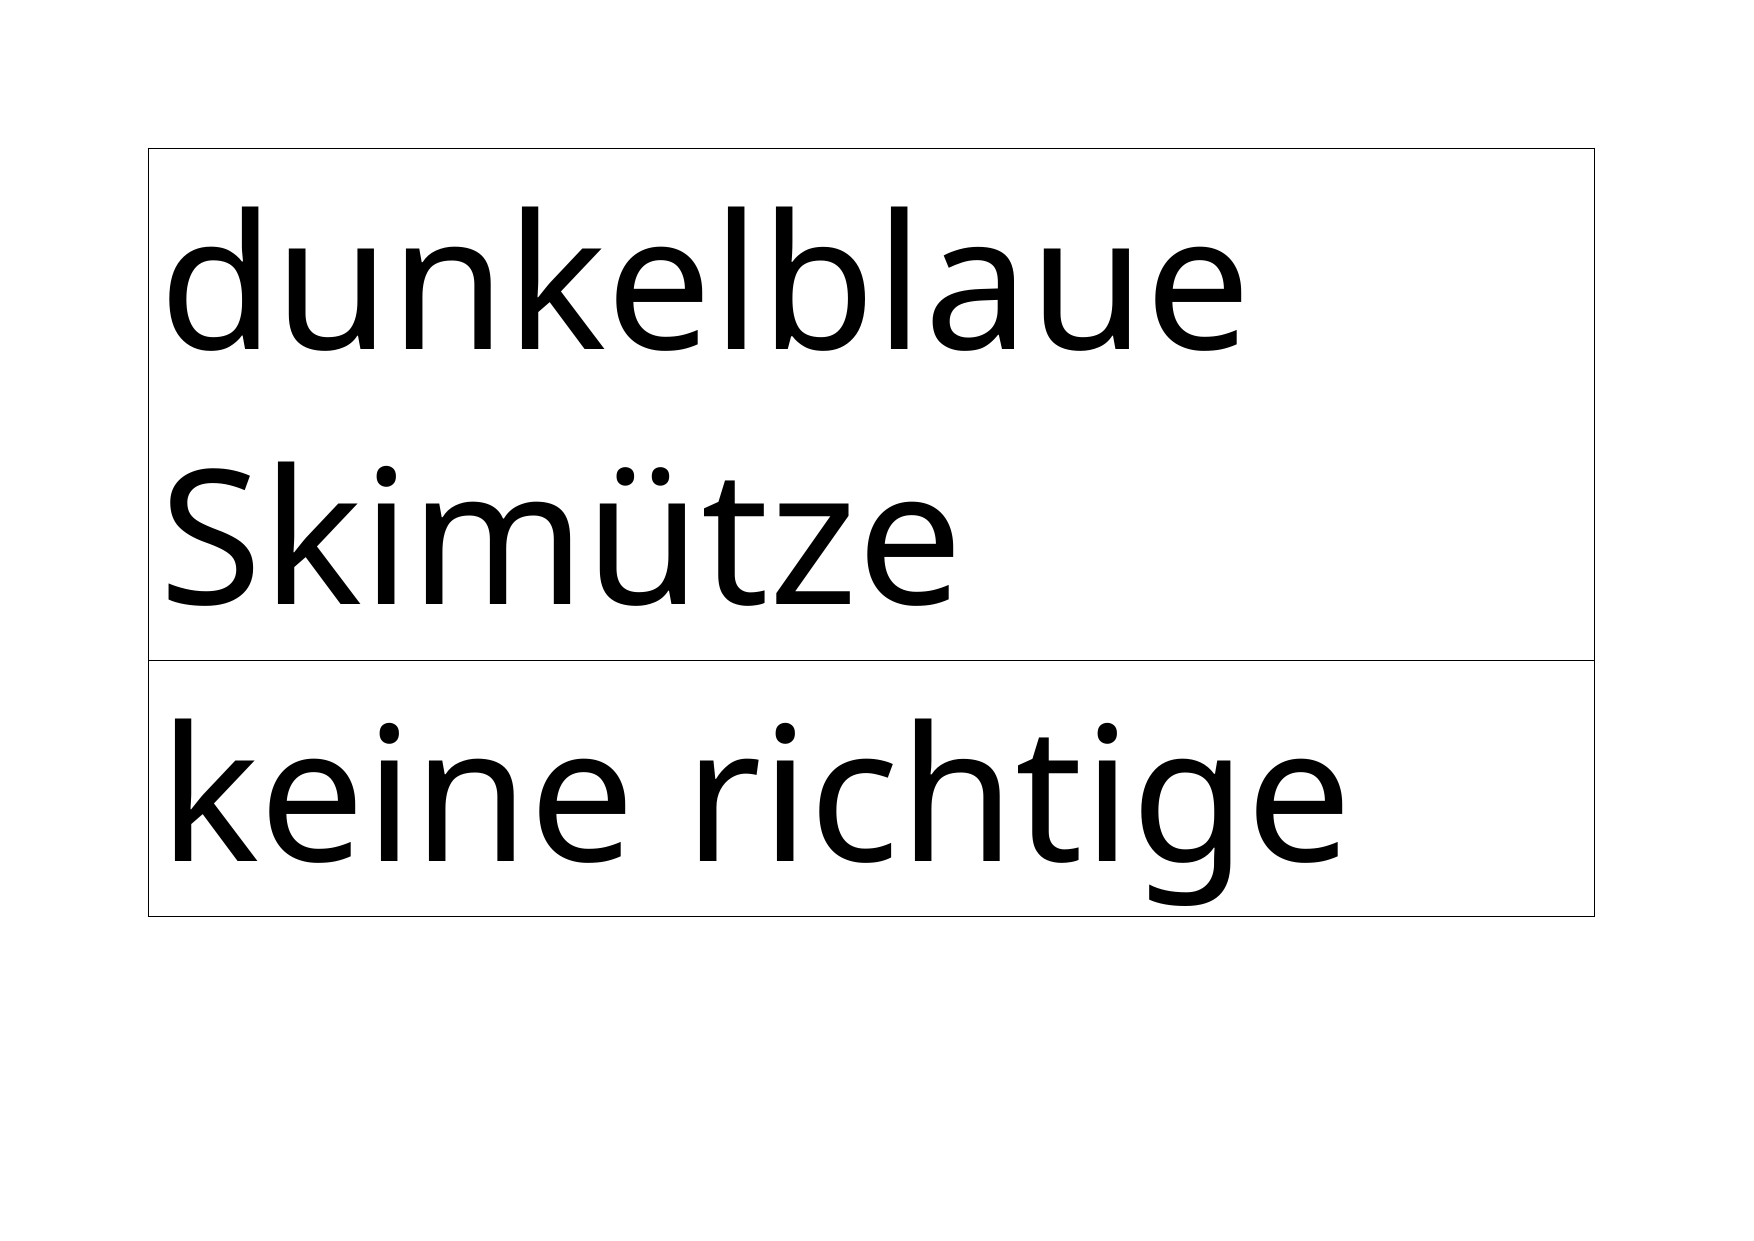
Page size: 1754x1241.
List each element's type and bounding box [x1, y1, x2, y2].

table_cell [149, 661, 1594, 916]
table_header [149, 149, 1594, 659]
